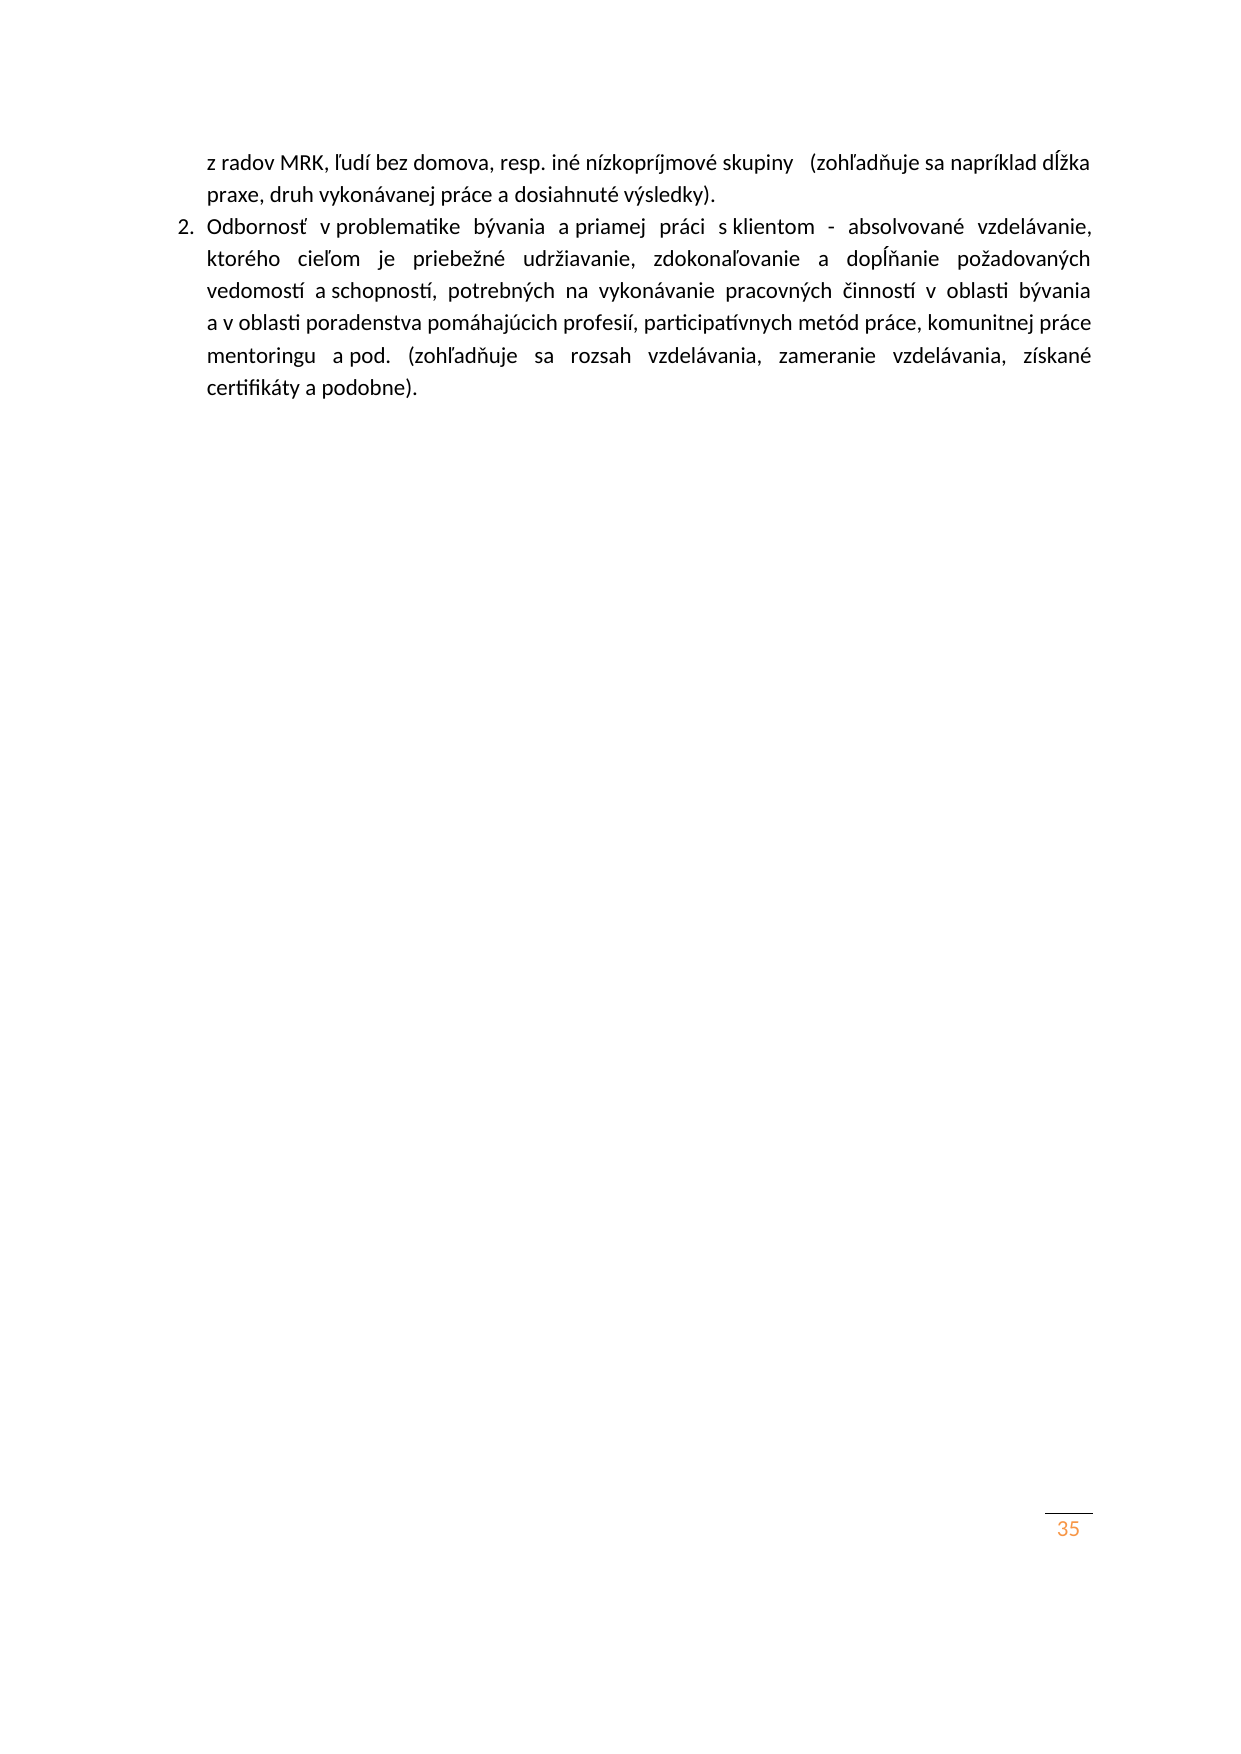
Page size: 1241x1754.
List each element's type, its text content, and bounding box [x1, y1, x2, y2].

list Odbornosť v problematike bývania a priamej práci s klientom - absolvované vzdelávanie, ktorého cieľom je priebežné udržiavanie, zdokonaľovanie a dopĺňanie požadovaných vedomostí a schopností, potrebných na vykonávanie pracovných činností v oblasti bývania a v oblasti poradenstva pomáhajúcich profesií, participatívnych metód práce, komunitnej práce mentoringu a pod. (zohľadňuje sa rozsah vzdelávania, zameranie vzdelávania, získané certifikáty a podobne). [177, 212, 1093, 401]
list Pracovné skúsenosti, prax v oblasti bývania v programoch ako sú housing first, DOM.ov, a prestupné bývanie, prípadne v iných programoch zameraných na podporu bývania pre ľudí z radov MRK, ľudí bez domova, resp. iné nízkopríjmové skupiny (zohľadňuje sa napríklad dĺžka praxe, druh vykonávanej práce a dosiahnuté výsledky). [177, 148, 1093, 208]
